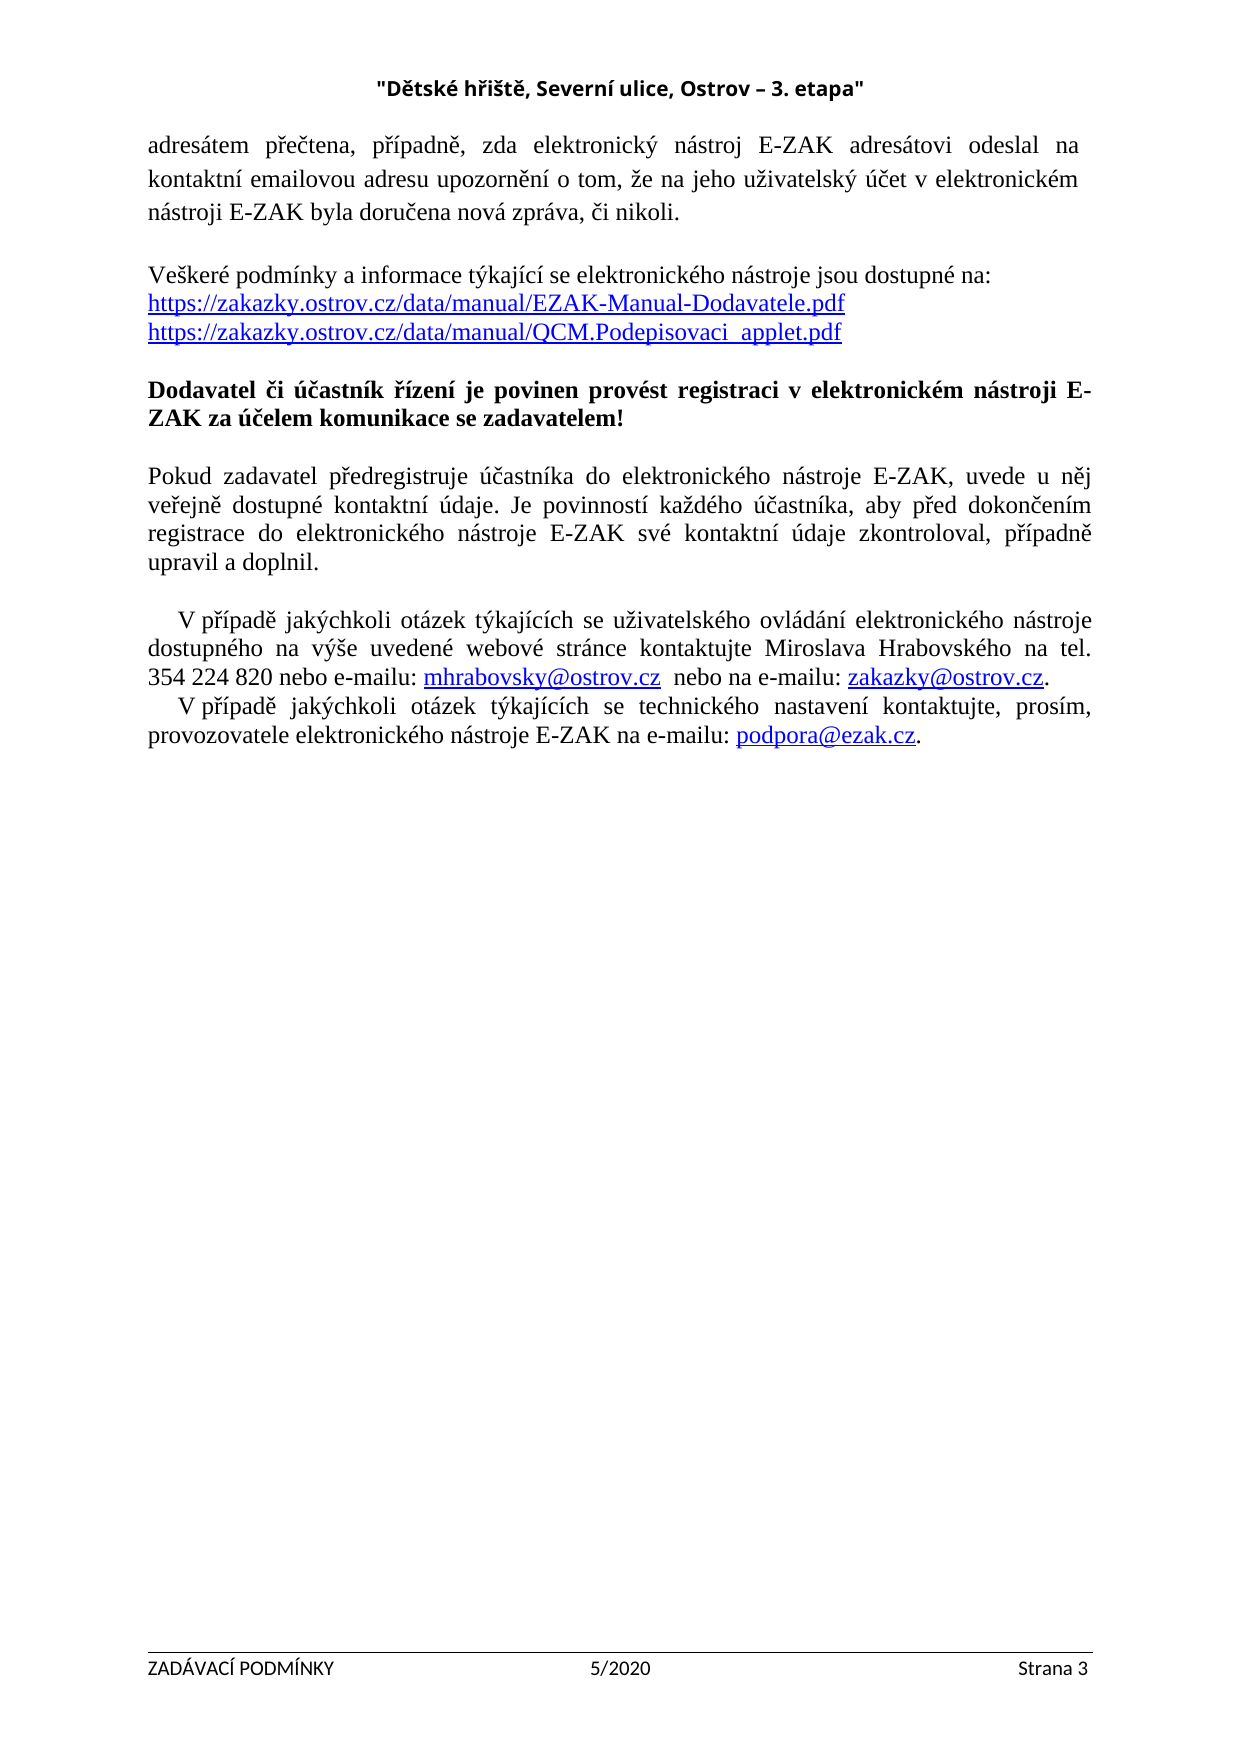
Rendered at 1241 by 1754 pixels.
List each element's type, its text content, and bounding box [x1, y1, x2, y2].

text https://zakazky.ostrov.cz/data/manual/QCM.Podepisovaci_applet.pdf [148, 317, 1093, 346]
text Veškeré podmínky a informace týkající se elektronického nástroje jsou dostupné na: [148, 260, 1093, 288]
text V případě jakýchkoli otázek týkajících se technického nastavení kontaktujte, prosím, provozovatele elektronického nástroje E-ZAK na e-mailu: podpora@ezak.cz. [148, 691, 1093, 748]
text V případě jakýchkoli otázek týkajících se uživatelského ovládání elektronického nástroje dostupného na výše uvedené webové stránce kontaktujte Miroslava Hrabovského na tel. 354 224 820 nebo e-mailu: mhrabovsky@ostrov.cz nebo na e-mailu: zakazky@ostrov.cz. [148, 605, 1093, 691]
text https://zakazky.ostrov.cz/data/manual/EZAK-Manual-Dodavatele.pdf [148, 288, 1093, 317]
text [148, 130, 1079, 226]
text Pokud zadavatel předregistruje účastníka do elektronického nástroje E-ZAK, uvede u něj veřejně dostupné kontaktní údaje. Je povinností každého účastníka, aby před dokončením registrace do elektronického nástroje E-ZAK své kontaktní údaje zkontroloval, případně upravil a doplnil. [148, 461, 1093, 576]
text Dodavatel či účastník řízení je povinen provést registraci v elektronickém nástroji E-ZAK za účelem komunikace se zadavatelem! [148, 375, 1093, 432]
